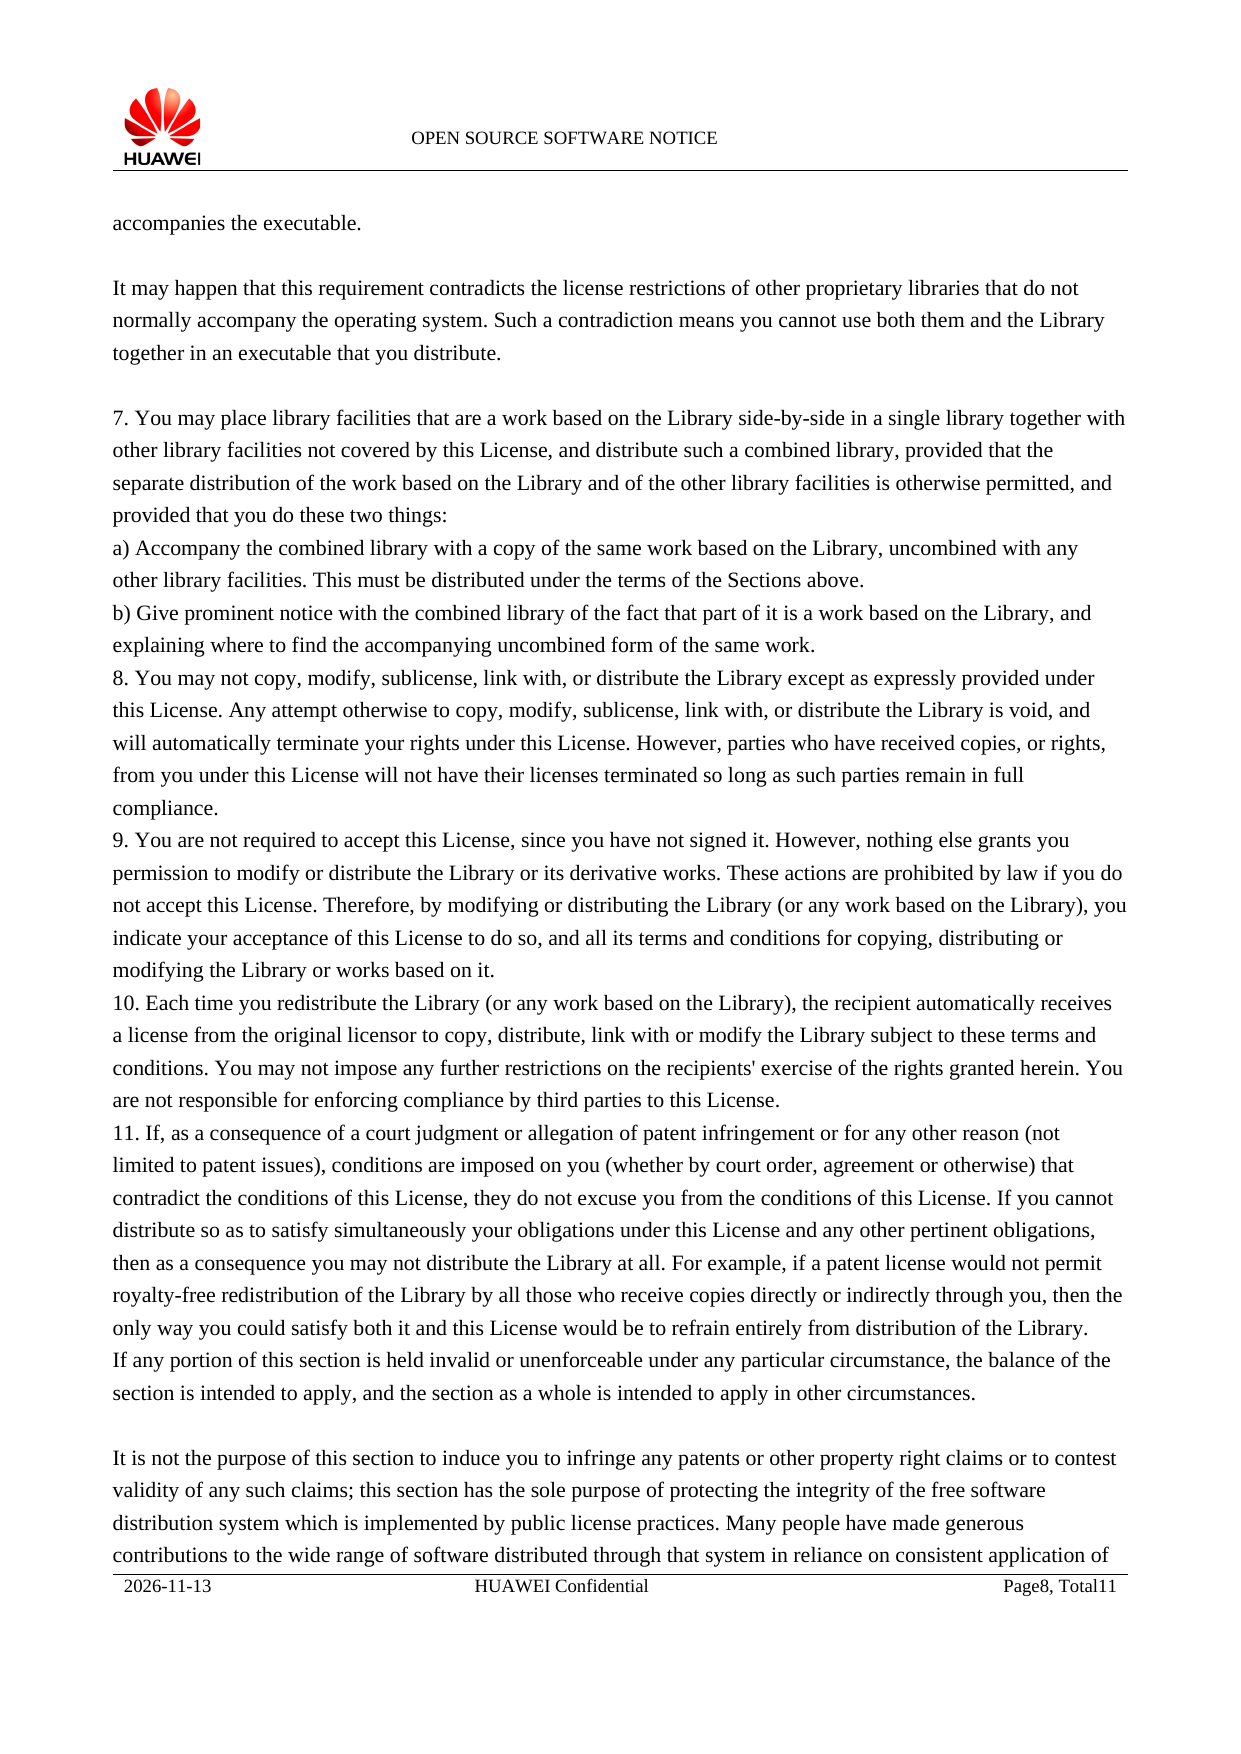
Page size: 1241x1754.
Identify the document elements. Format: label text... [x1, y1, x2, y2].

picture [124, 88, 201, 165]
